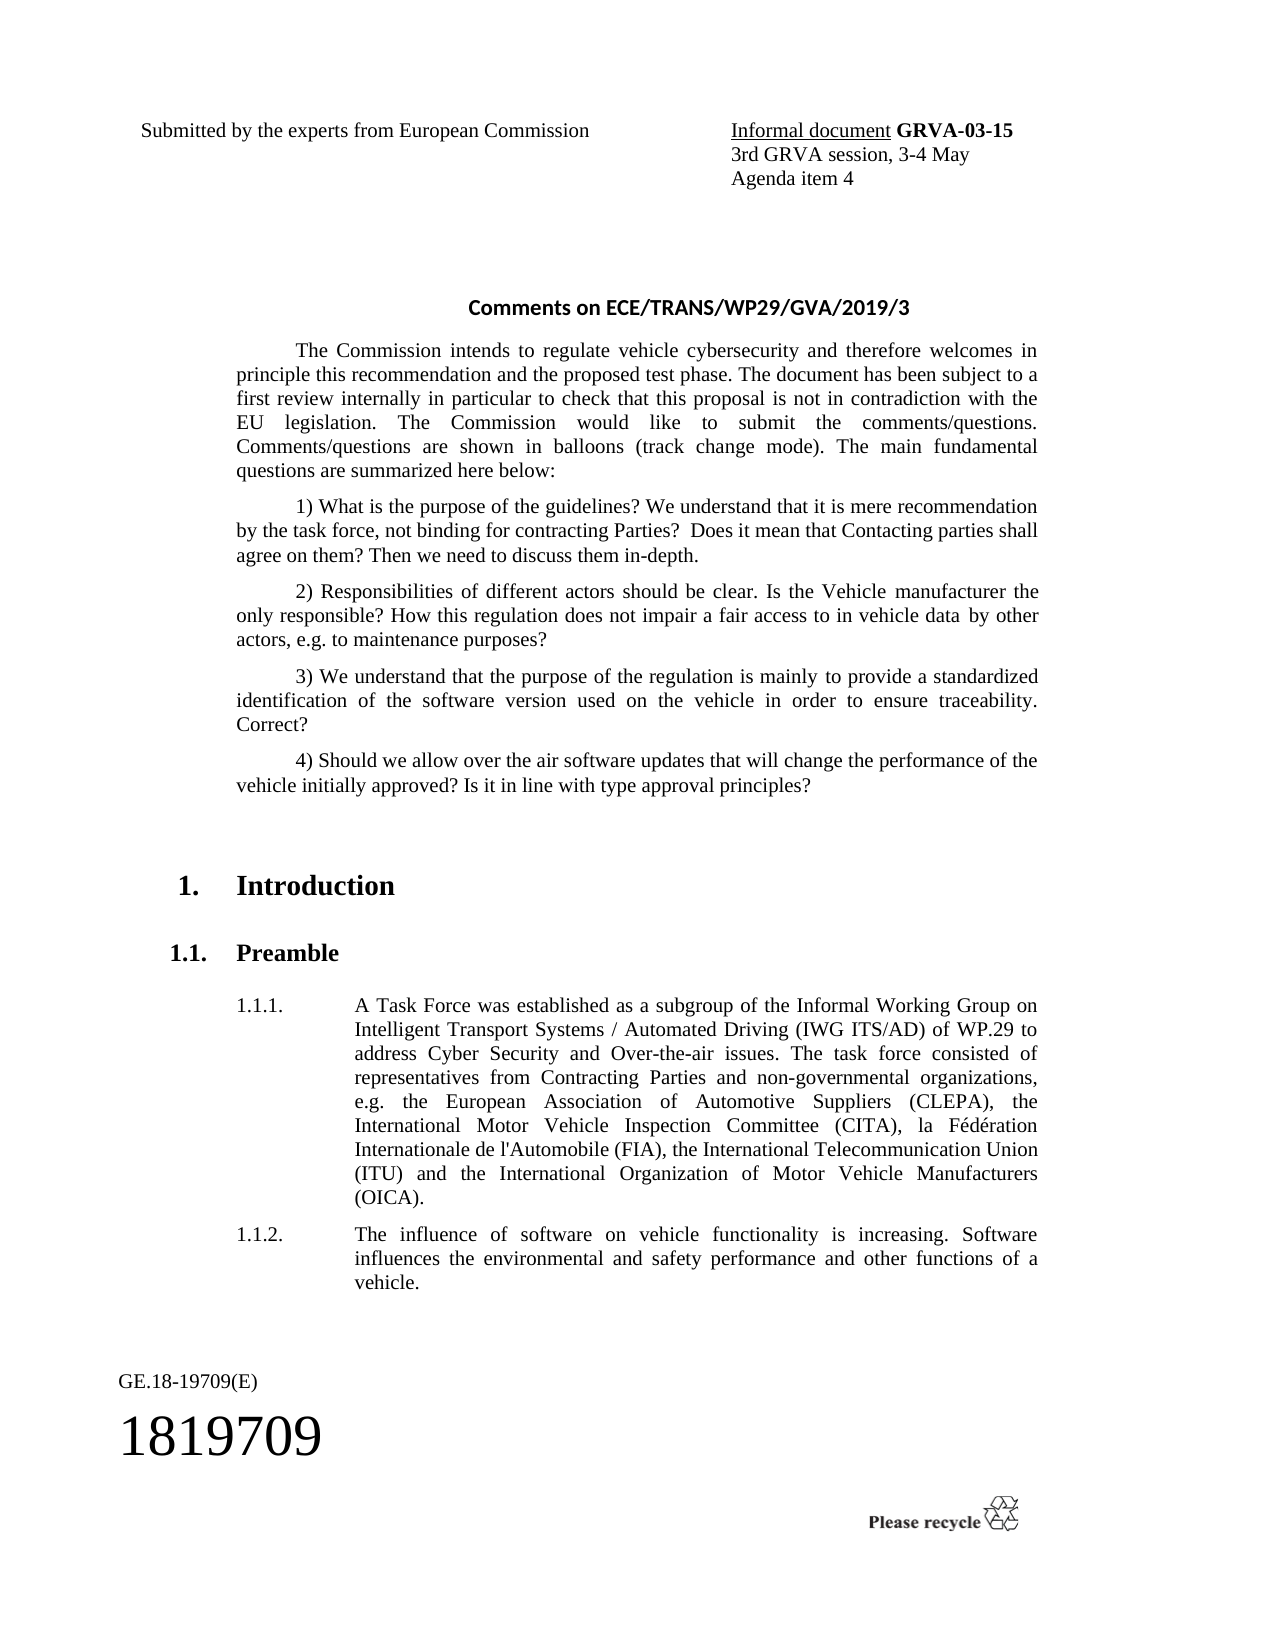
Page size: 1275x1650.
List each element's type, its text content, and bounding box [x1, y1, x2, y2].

picture [868, 1496, 1019, 1531]
text The Commission intends to regulate vehicle cybersecurity and therefore welcomes in principle this recommendation and the proposed test phase. The document has been subject to a first review internally in particular to check that this proposal is not in contradiction with the EU legislation. The Commission would like to submit the comments/questions. Comments/questions are shown in balloons (track change mode). The main fundamental questions are summarized here below: [236, 337, 1039, 482]
text 1) What is the purpose of the guidelines? We understand that it is mere recommendation by the task force, not binding for contracting Parties? Does it mean that Contacting parties shall agree on them? Then we need to discuss them in-depth. [236, 494, 1039, 567]
text 1. Introduction [177, 871, 1039, 902]
text 1.1.1. A Task Force was established as a subgroup of the Informal Working Group on Intelligent Transport Systems / Automated Driving (IWG ITS/AD) of WP.29 to address Cyber Security and Over-the-air issues. The task force consisted of representatives from Contracting Parties and non-governmental organizations, e.g. the European Association of Automotive Suppliers (CLEPA), the International Motor Vehicle Inspection Committee (CITA), la Fédération Internationale de l'Automobile (FIA), the International Telecommunication Union (ITU) and the International Organization of Motor Vehicle Manufacturers (OICA). [236, 992, 1039, 1209]
text 2) Responsibilities of different actors should be clear. Is the Vehicle manufacturer the only responsible? How this regulation does not impair a fair access to in vehicle data by other actors, e.g. to maintenance purposes? [236, 579, 1039, 651]
text 3) We understand that the purpose of the regulation is mainly to provide a standardized identification of the software version used on the vehicle in order to ensure traceability. Correct? [236, 664, 1039, 736]
text 4) Should we allow over the air software updates that will change the performance of the vehicle initially approved? Is it in line with type approval principles? [236, 748, 1039, 797]
text 1.1. Preamble [118, 939, 1039, 967]
text Comments on ECE/TRANS/WP29/GVA/2019/3 [222, 293, 1157, 321]
text 1.1.2. The influence of software on vehicle functionality is increasing. Software influences the environmental and safety performance and other functions of a vehicle. [236, 1222, 1039, 1294]
